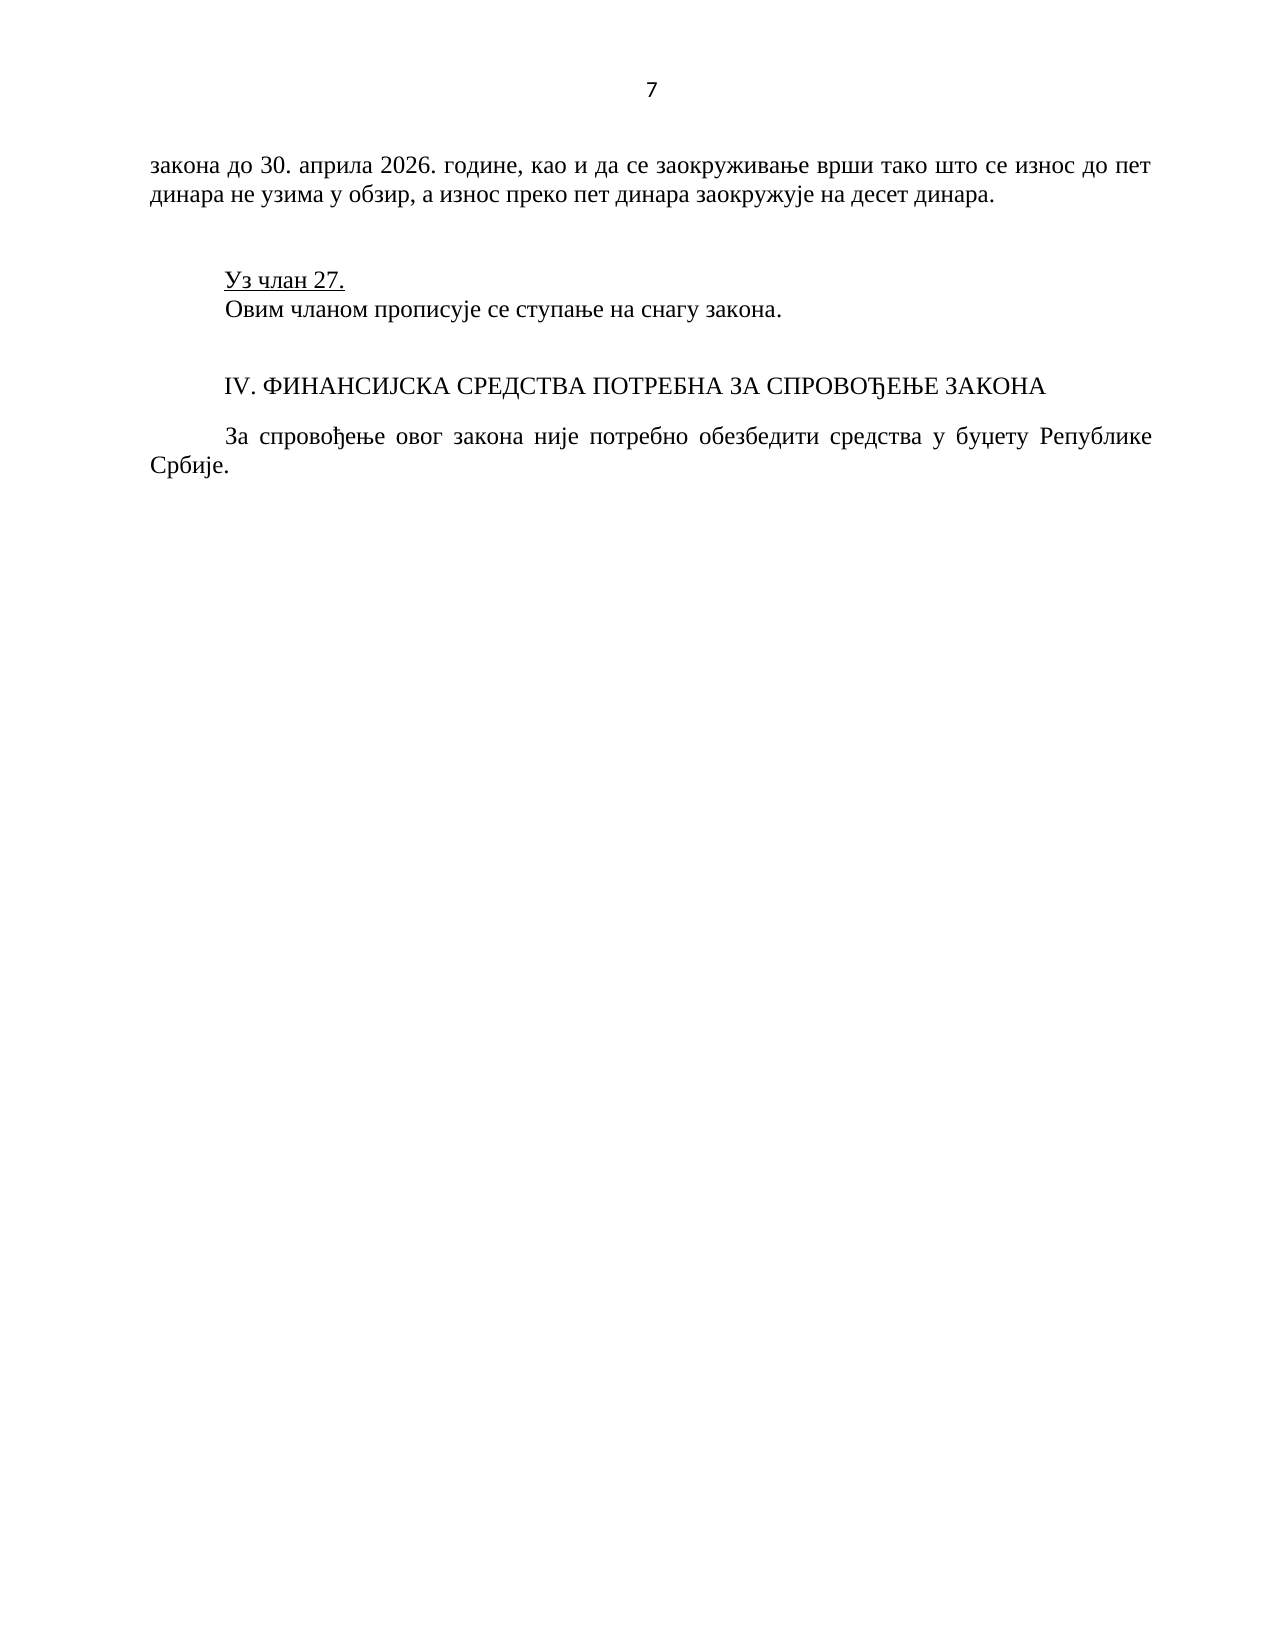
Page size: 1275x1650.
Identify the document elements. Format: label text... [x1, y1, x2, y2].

text Овим чланом прописује се ступање на снагу закона. [150, 294, 1153, 322]
text IV. ФИНАНСИЈСКА СРЕДСТВА ПОТРЕБНА ЗА СПРОВОЂЕЊЕ ЗАКОНА [150, 371, 1153, 400]
text За спровођење овог закона није потребно обезбедити средства у буџету Републике Србије. [150, 421, 1153, 478]
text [150, 150, 1153, 207]
text Уз члан 27. [150, 265, 1153, 294]
